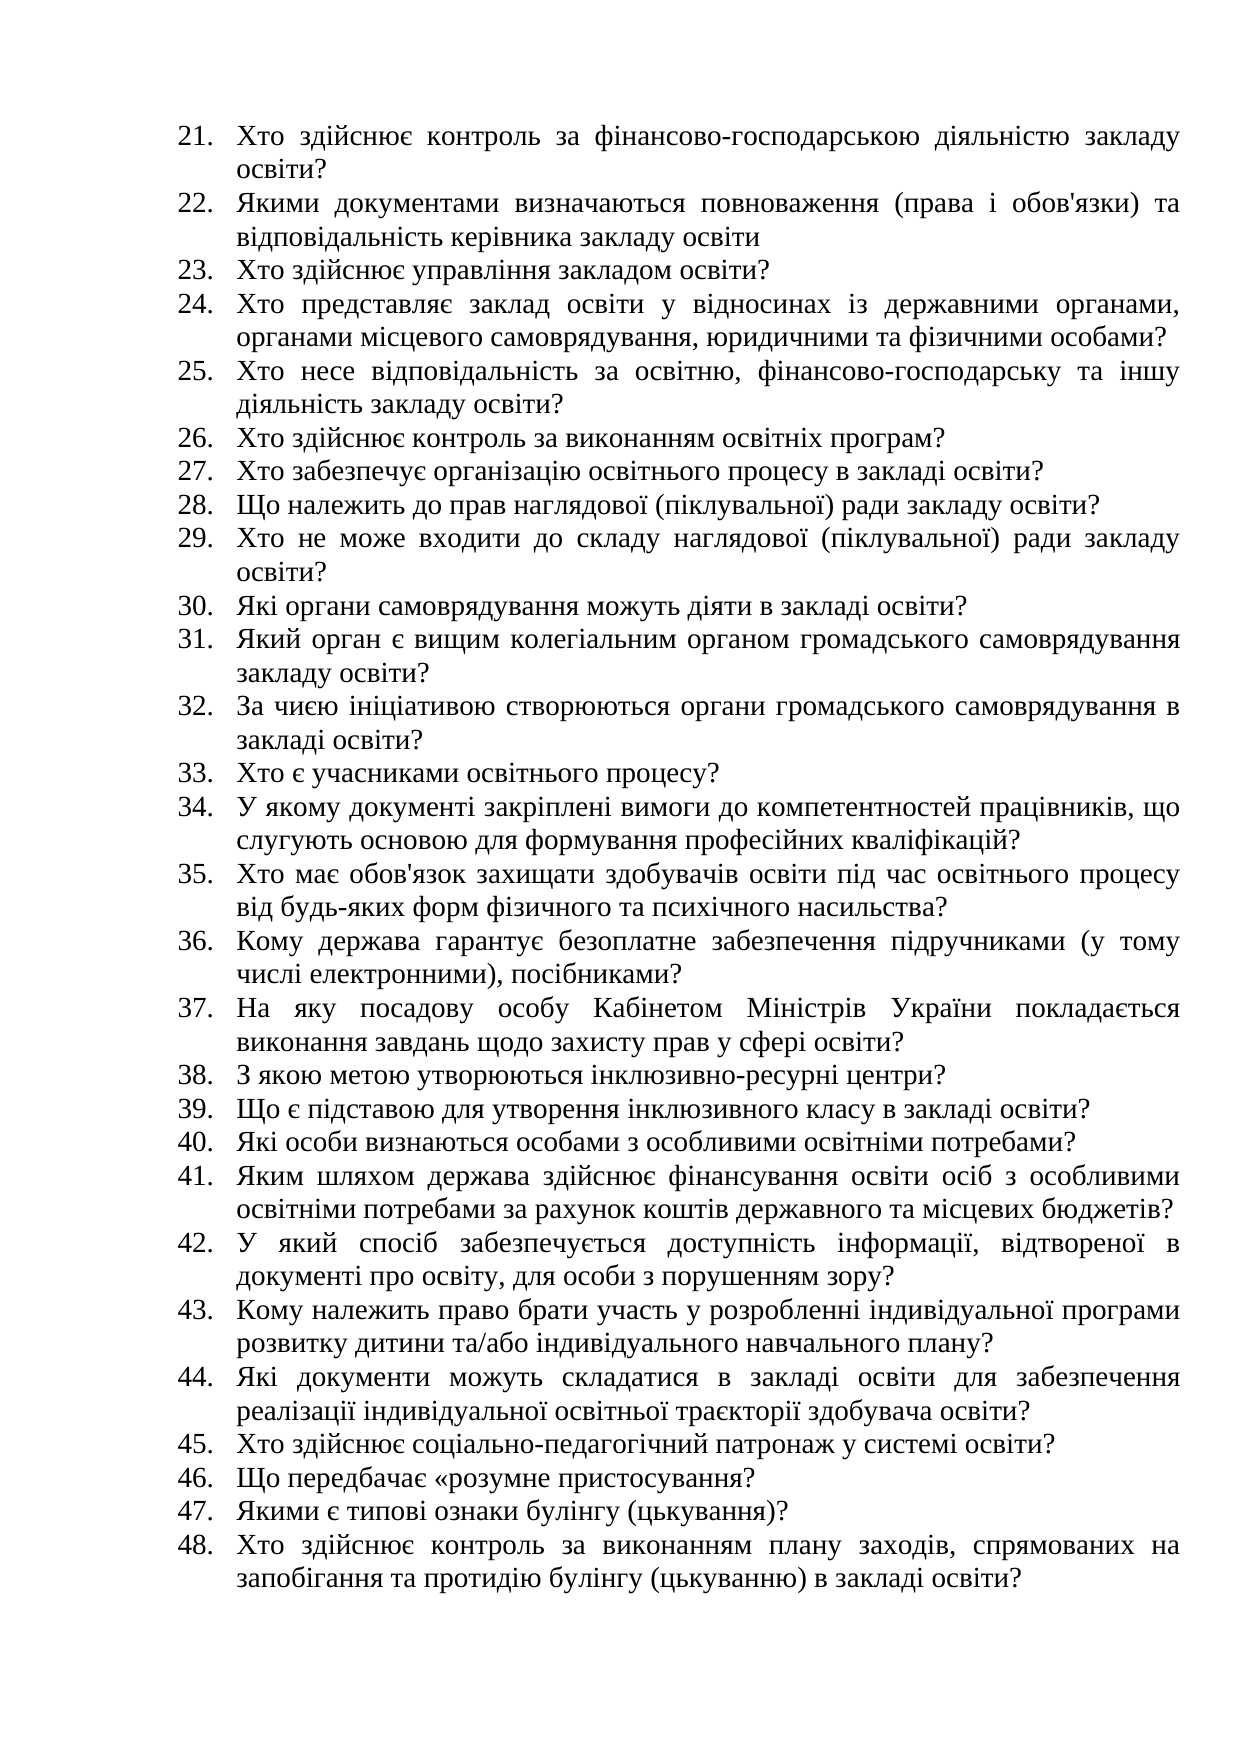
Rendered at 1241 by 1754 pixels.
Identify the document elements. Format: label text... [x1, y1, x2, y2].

list За чиєю ініціативою створюються органи громадського самоврядування в закладі освіти? [177, 688, 1181, 755]
list Хто здійснює управління закладом освіти? [177, 252, 1181, 286]
list У якому документі закріплені вимоги до компетентностей працівників, що слугують основою для формування професійних кваліфікацій? [177, 789, 1181, 856]
list Хто здійснює контроль за виконанням освітніх програм? [177, 420, 1181, 453]
list Що передбачає «розумне пристосування? [177, 1460, 1181, 1493]
list Хто представляє заклад освіти у відносинах із державними органами, органами місцевого самоврядування, юридичними та фізичними особами? [177, 286, 1181, 353]
list Хто забезпечує організацію освітнього процесу в закладі освіти? [177, 453, 1181, 487]
list Кому держава гарантує безоплатне забезпечення підручниками (у тому числі електронними), посібниками? [177, 923, 1181, 990]
list На яку посадову особу Кабінетом Міністрів України покладається виконання завдань щодо захисту прав у сфері освіти? [177, 990, 1181, 1057]
list Хто здійснює соціально-педагогічний патронаж у системі освіти? [177, 1426, 1181, 1460]
list З якою метою утворюються інклюзивно-ресурні центри? [177, 1057, 1181, 1091]
list Якими є типові ознаки булінгу (цькування)? [177, 1493, 1181, 1527]
list У який спосіб забезпечується доступність інформації, відтвореної в документі про освіту, для особи з порушенням зору? [177, 1225, 1181, 1292]
list Які органи самоврядування можуть діяти в закладі освіти? [177, 588, 1181, 621]
list Хто є учасниками освітнього процесу? [177, 755, 1181, 789]
list Що є підставою для утворення інклюзивного класу в закладі освіти? [177, 1091, 1181, 1124]
list Який орган є вищим колегіальним органом громадського самоврядування закладу освіти? [177, 621, 1181, 688]
list Хто несе відповідальність за освітню, фінансово-господарську та іншу діяльність закладу освіти? [177, 353, 1181, 420]
list Яким шляхом держава здійснює фінансування освіти осіб з особливими освітніми потребами за рахунок коштів державного та місцевих бюджетів? [177, 1158, 1181, 1225]
list Хто має обов'язок захищати здобувачів освіти під час освітнього процесу від будь-яких форм фізичного та психічного насильства? [177, 856, 1181, 923]
list Які особи визнаються особами з особливими освітніми потребами? [177, 1124, 1181, 1158]
list Хто здійснює контроль за виконанням плану заходів, спрямованих на запобігання та протидію булінгу (цькуванню) в закладі освіти? [177, 1527, 1181, 1594]
list Які документи можуть складатися в закладі освіти для забезпечення реалізації індивідуальної освітньої траєкторії здобувача освіти? [177, 1359, 1181, 1426]
list Хто не може входити до складу наглядової (піклувальної) ради закладу освіти? [177, 521, 1181, 588]
list Що належить до прав наглядової (піклувальної) ради закладу освіти? [177, 487, 1181, 521]
list Кому належить право брати участь у розробленні індивідуальної програми розвитку дитини та/або індивідуального навчального плану? [177, 1292, 1181, 1359]
list Якими документами визначаються повноваження (права і обов'язки) та відповідальність керівника закладу освіти [177, 185, 1181, 252]
list Хто здійснює контроль за фінансово-господарською діяльністю закладу освіти? [177, 118, 1181, 185]
